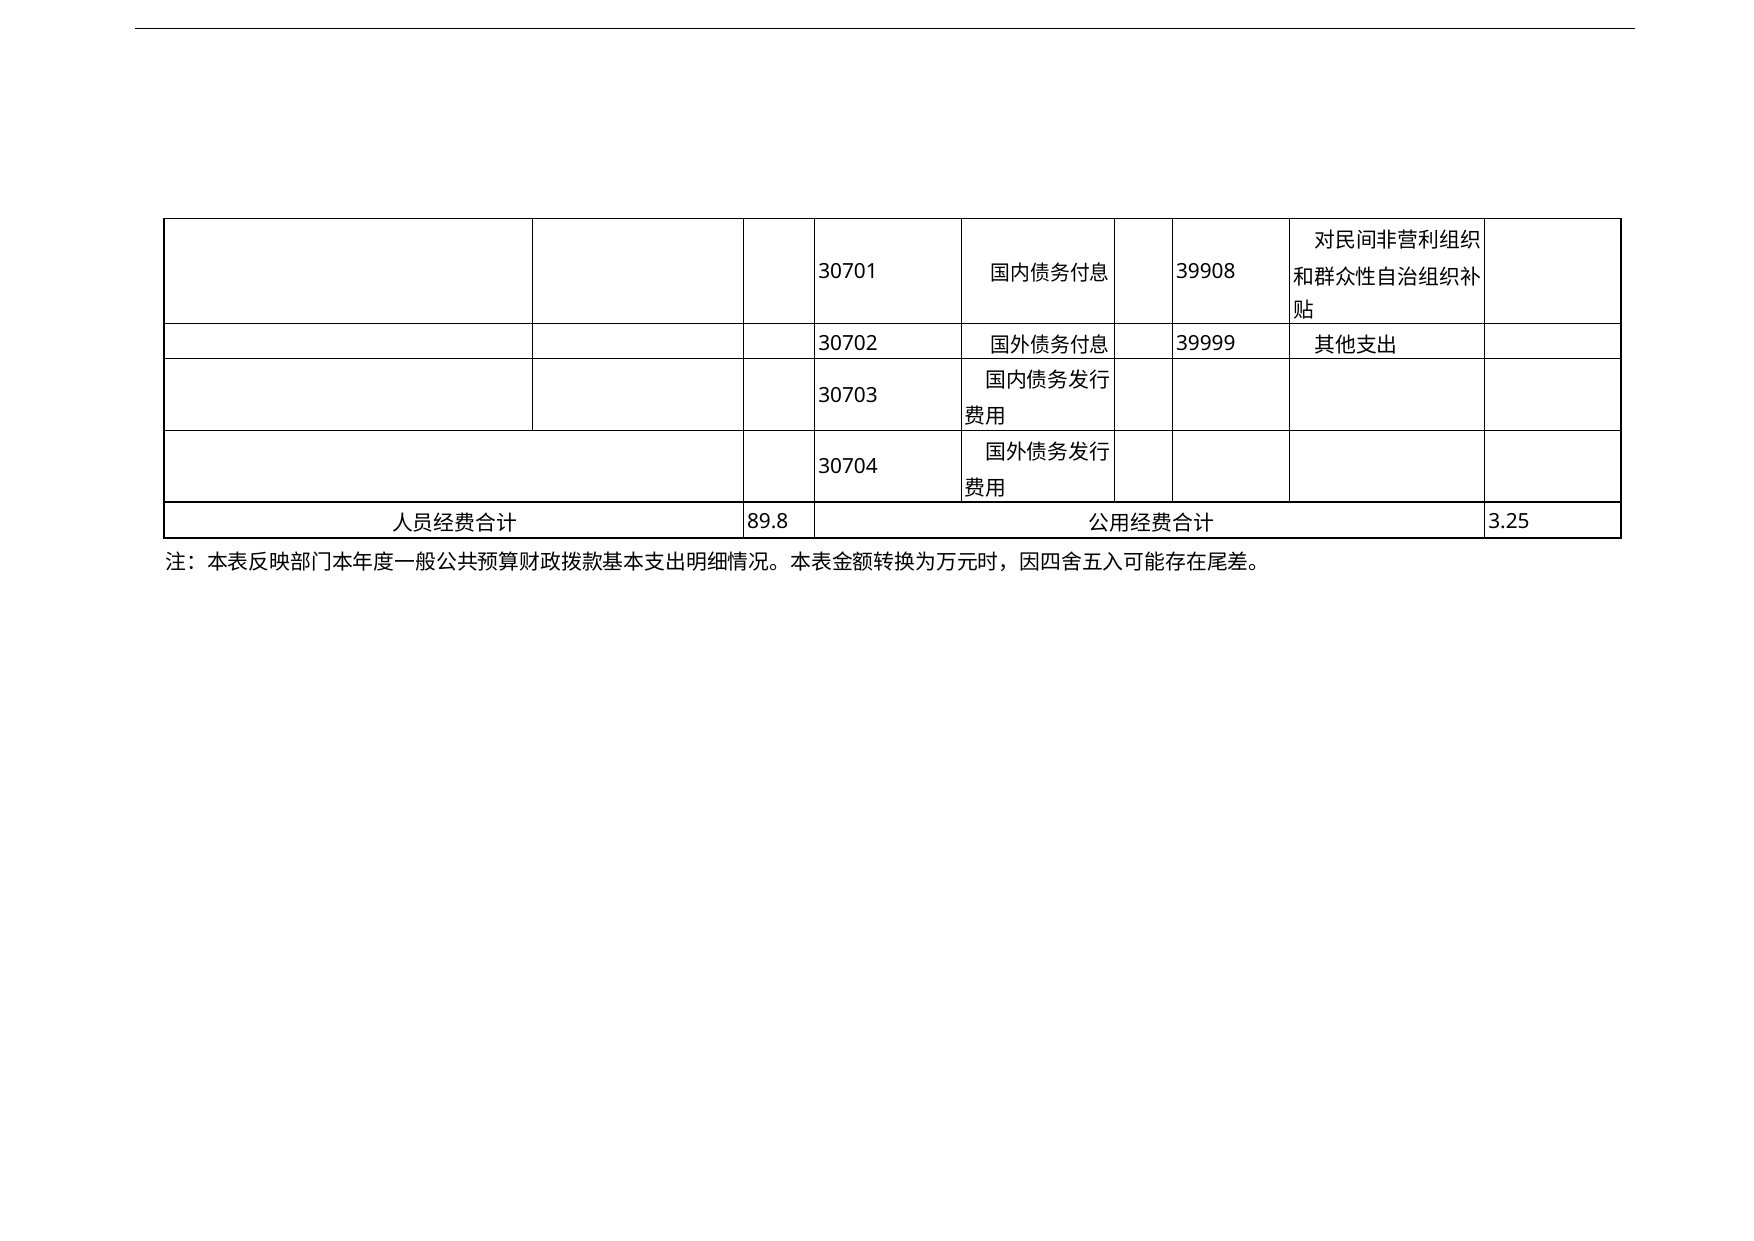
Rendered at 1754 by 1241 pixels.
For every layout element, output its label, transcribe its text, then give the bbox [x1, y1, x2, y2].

table_cell 其他支出 [1290, 324, 1484, 358]
table_header [165, 219, 532, 323]
text 注：本表反映部门本年度一般公共预算财政拨款基本支出明细情况。本表金额转换为万元时，因四舍五入可能存在尾差。 [165, 546, 1635, 576]
table_cell 国外债务发行 费用 [962, 431, 1114, 501]
table_cell [744, 431, 814, 501]
table_header 39908 [1173, 219, 1289, 323]
table_cell 30702 [815, 324, 961, 358]
table_cell [533, 359, 743, 430]
table_cell [1115, 359, 1172, 430]
table_cell 39999 [1173, 324, 1289, 358]
table_header [1485, 219, 1620, 323]
table_cell 89.8 [744, 503, 814, 537]
table_header [1115, 219, 1172, 323]
table_cell [1485, 431, 1620, 501]
table_header 国内债务付息 [962, 219, 1114, 323]
table_cell 国内债务发行 费用 [962, 359, 1114, 430]
table_cell [533, 324, 743, 358]
table_cell [1115, 324, 1172, 358]
table_cell [1115, 431, 1172, 501]
table_header [744, 219, 814, 323]
table_cell [744, 359, 814, 430]
table_cell [1290, 359, 1484, 430]
table_header 对民间非营利组织和群众性自治组织补 贴 [1290, 219, 1484, 323]
table_cell 3.25 [1485, 503, 1620, 537]
table_cell [1485, 359, 1620, 430]
table_cell [1173, 431, 1289, 501]
table_cell [165, 324, 532, 358]
table_cell 30704 [815, 431, 961, 501]
table_cell 人员经费合计 [165, 503, 743, 537]
table_cell 国外债务付息 [962, 324, 1114, 358]
table_cell 30703 [815, 359, 961, 430]
table_header [533, 219, 743, 323]
table_cell [165, 359, 532, 430]
table_cell [1485, 324, 1620, 358]
table_cell 公用经费合计 [815, 503, 1484, 537]
table_cell [1173, 359, 1289, 430]
table_header 30701 [815, 219, 961, 323]
table_cell [744, 324, 814, 358]
table_cell [1290, 431, 1484, 501]
table_cell [165, 431, 743, 501]
